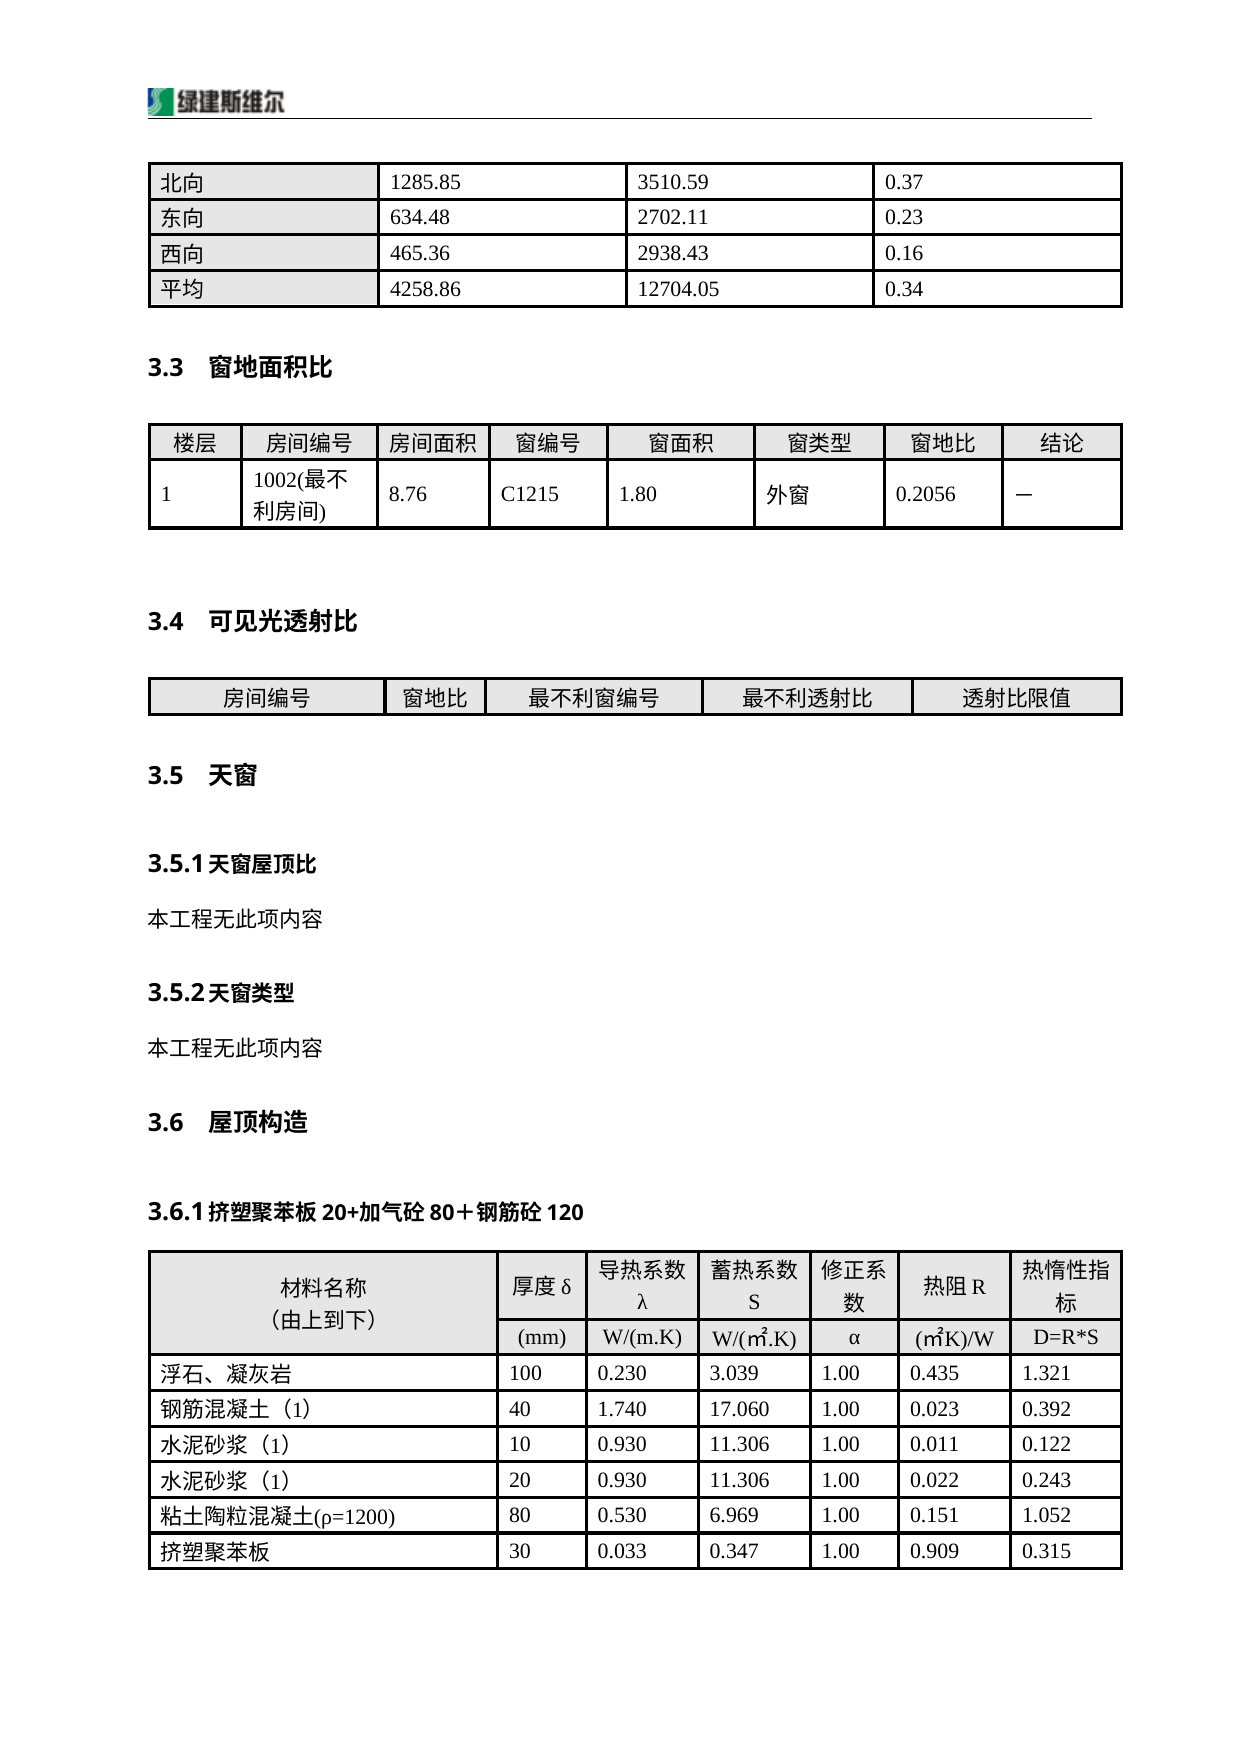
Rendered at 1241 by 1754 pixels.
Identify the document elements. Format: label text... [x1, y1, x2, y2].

subtitle 屋顶构造 [148, 1088, 1092, 1153]
table_cell 0.930 [588, 1428, 697, 1460]
table_cell 20 [499, 1463, 585, 1496]
table_cell 11.306 [700, 1428, 809, 1460]
table_header 楼层 [151, 426, 240, 458]
table_cell 1.80 [609, 461, 753, 526]
subtitle 可见光透射比 [148, 587, 1092, 652]
table_header 房间编号 [151, 680, 383, 713]
table_cell 3510.59 [628, 165, 872, 198]
table_cell W/(m.K) [588, 1321, 697, 1353]
table_cell (㎡K)/W [900, 1321, 1009, 1353]
table_header 最不利透射比 [704, 680, 911, 713]
table_cell 0.022 [900, 1463, 1009, 1496]
table_header 结论 [1004, 426, 1120, 458]
table_cell 0.2056 [886, 461, 1001, 526]
table_cell 0.011 [900, 1428, 1009, 1460]
table_cell 水泥砂浆（1） [151, 1428, 496, 1460]
table_cell 西向 [151, 236, 377, 269]
table_cell 0.243 [1012, 1463, 1120, 1496]
table_header 最不利窗编号 [487, 680, 701, 713]
table_cell 0.37 [875, 165, 1120, 198]
table_cell 80 [499, 1499, 585, 1531]
table_cell 0.122 [1012, 1428, 1120, 1460]
table_cell － [1004, 461, 1120, 526]
table_header 透射比限值 [914, 680, 1120, 713]
table_header 蓄热系数S [700, 1253, 809, 1318]
table_cell 40 [499, 1392, 585, 1424]
table_header 房间面积 [379, 426, 488, 458]
table_cell 3.039 [700, 1356, 809, 1389]
table_header 窗类型 [756, 426, 883, 458]
table_cell 北向 [151, 165, 377, 198]
table_cell α [812, 1321, 897, 1353]
text 本工程无此项内容 [148, 1031, 1092, 1063]
table_cell 10 [499, 1428, 585, 1460]
table_cell 0.230 [588, 1356, 697, 1389]
table_cell C1215 [491, 461, 606, 526]
table_cell 外窗 [756, 461, 883, 526]
subtitle 天窗 [148, 741, 1092, 806]
table_cell 1002(最不利房间) [243, 461, 376, 526]
table_cell 0.23 [875, 201, 1120, 233]
table_cell 粘土陶粒混凝土(ρ=1200) [151, 1499, 496, 1531]
table_cell 4258.86 [380, 272, 625, 304]
table_cell 0.530 [588, 1499, 697, 1531]
table_cell (mm) [499, 1321, 585, 1353]
table_header 窗面积 [609, 426, 753, 458]
text 本工程无此项内容 [148, 902, 1092, 934]
table_cell 0.909 [900, 1535, 1009, 1567]
table_header 热惰性指标 [1012, 1253, 1120, 1318]
table_header 导热系数λ [588, 1253, 697, 1318]
table_cell D=R*S [1012, 1321, 1120, 1353]
table_cell 0.16 [875, 236, 1120, 269]
table_cell 1285.85 [380, 165, 625, 198]
table_cell W/(㎡.K) [700, 1321, 809, 1353]
table_cell 11.306 [700, 1463, 809, 1496]
table_header 窗地比 [886, 426, 1001, 458]
table_cell 1.00 [812, 1428, 897, 1460]
picture [147, 88, 288, 116]
subtitle 天窗屋顶比 [148, 831, 1092, 896]
table_cell 平均 [151, 272, 377, 304]
table_cell 0.435 [900, 1356, 1009, 1389]
table_cell 1.00 [812, 1392, 897, 1424]
table_cell 0.347 [700, 1535, 809, 1567]
table_header 热阻R [900, 1253, 1009, 1318]
table_header 厚度δ [499, 1253, 585, 1318]
table_cell 465.36 [380, 236, 625, 269]
table_cell 0.392 [1012, 1392, 1120, 1424]
table_cell 1.00 [812, 1499, 897, 1531]
table_header 修正系数 [812, 1253, 897, 1318]
subtitle 天窗类型 [148, 959, 1092, 1024]
subtitle 挤塑聚苯板20+加气砼80＋钢筋砼120 [148, 1178, 1092, 1243]
table_cell 12704.05 [628, 272, 872, 304]
table_header 窗地比 [387, 680, 484, 713]
table_cell 浮石、凝灰岩 [151, 1356, 496, 1389]
table_header 材料名称 （由上到下） [151, 1253, 496, 1353]
table_cell 1 [151, 461, 240, 526]
table_cell 634.48 [380, 201, 625, 233]
table_cell 1.321 [1012, 1356, 1120, 1389]
table_cell 0.033 [588, 1535, 697, 1567]
table_cell 30 [499, 1535, 585, 1567]
table_cell 挤塑聚苯板 [151, 1535, 496, 1567]
table_cell 0.34 [875, 272, 1120, 304]
table_cell 钢筋混凝土（1） [151, 1392, 496, 1424]
subtitle 窗地面积比 [148, 333, 1092, 398]
table_header 房间编号 [243, 426, 376, 458]
table_cell 1.00 [812, 1463, 897, 1496]
table_cell 1.00 [812, 1535, 897, 1567]
table_cell 1.00 [812, 1356, 897, 1389]
table_cell 0.151 [900, 1499, 1009, 1531]
table_cell 1.052 [1012, 1499, 1120, 1531]
table_cell 6.969 [700, 1499, 809, 1531]
table_cell 0.315 [1012, 1535, 1120, 1567]
table_cell 17.060 [700, 1392, 809, 1424]
table_cell 0.930 [588, 1463, 697, 1496]
table_cell 水泥砂浆（1） [151, 1463, 496, 1496]
table_cell 2938.43 [628, 236, 872, 269]
table_cell 0.023 [900, 1392, 1009, 1424]
table_cell 2702.11 [628, 201, 872, 233]
table_cell 东向 [151, 201, 377, 233]
table_header 窗编号 [491, 426, 606, 458]
table_cell 8.76 [379, 461, 488, 526]
table_cell 100 [499, 1356, 585, 1389]
table_cell 1.740 [588, 1392, 697, 1424]
